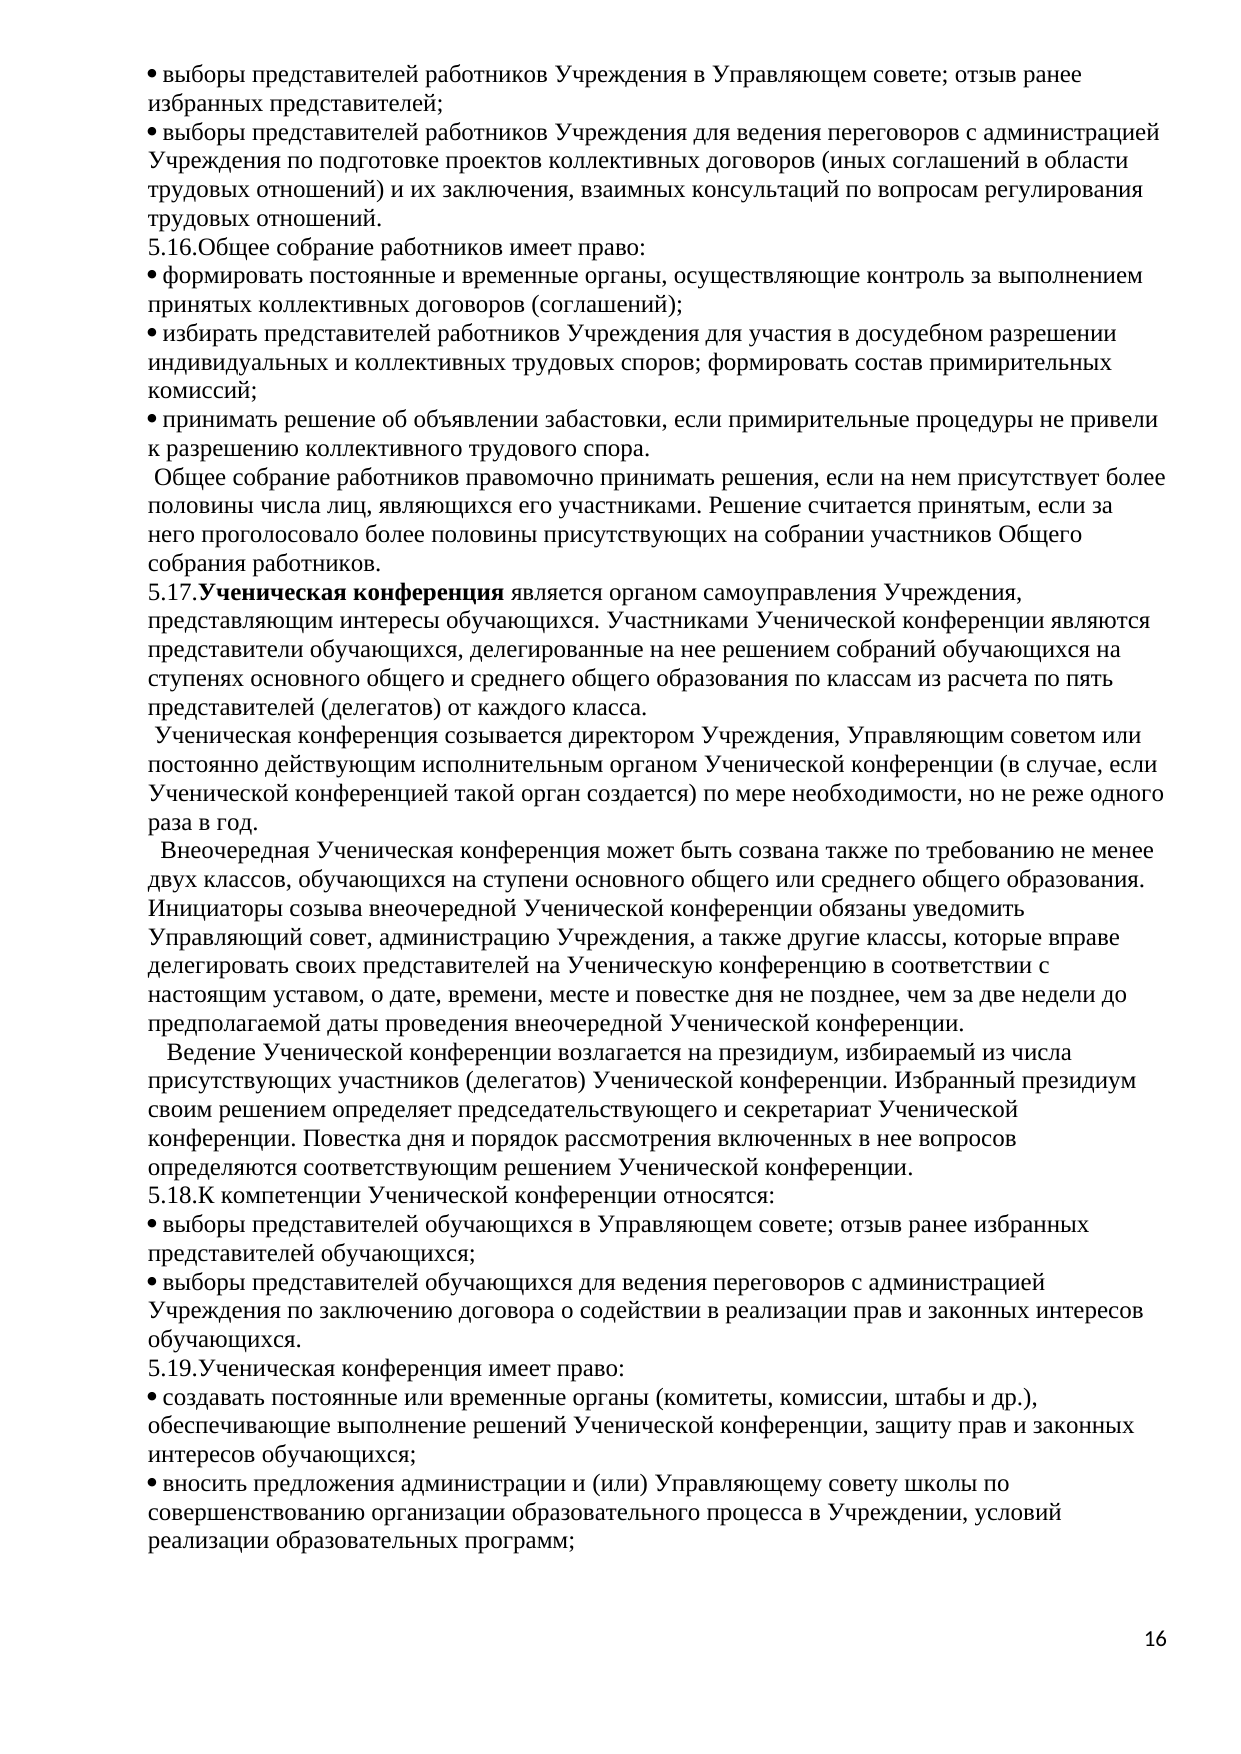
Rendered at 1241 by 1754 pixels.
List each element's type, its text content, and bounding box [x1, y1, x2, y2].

text 5.17.Ученическая конференция является органом самоуправления Учреждения, представляющим интересы обучающихся. Участниками Ученической конференции являются представители обучающихся, делегированные на нее решением собраний обучающихся на ступенях основного общего и среднего общего образования по классам из расчета по пять представителей (делегатов) от каждого класса. [148, 577, 1167, 720]
list формировать постоянные и временные органы, осуществляющие контроль за выполнением принятых коллективных договоров (соглашений); [148, 260, 1167, 318]
text 5.19.Ученическая конференция имеет право: [148, 1353, 1167, 1382]
text Общее собрание работников правомочно принимать решения, если на нем присутствует более половины числа лиц, являющихся его участниками. Решение считается принятым, если за него проголосовало более половины присутствующих на собрании участников Общего собрания работников. [148, 462, 1167, 577]
list выборы представителей работников Учреждения для ведения переговоров с администрацией Учреждения по подготовке проектов коллективных договоров (иных соглашений в области трудовых отношений) и их заключения, взаимных консультаций по вопросам регулирования трудовых отношений. [148, 117, 1167, 232]
list создавать постоянные или временные органы (комитеты, комиссии, штабы и др.), обеспечивающие выполнение решений Ученической конференции, защиту прав и законных интересов обучающихся; [148, 1382, 1167, 1468]
text Внеочередная Ученическая конференция может быть созвана также по требованию не менее двух классов, обучающихся на ступени основного общего или среднего общего образования. Инициаторы созыва внеочередной Ученической конференции обязаны уведомить Управляющий совет, администрацию Учреждения, а также другие классы, которые вправе делегировать своих представителей на Ученическую конференцию в соответствии с настоящим уставом, о дате, времени, месте и повестке дня не позднее, чем за две недели до предполагаемой даты проведения внеочередной Ученической конференции. [148, 835, 1167, 1037]
list избирать представителей работников Учреждения для участия в досудебном разрешении индивидуальных и коллективных трудовых споров; формировать состав примирительных комиссий; [148, 318, 1167, 404]
text 5.18.К компетенции Ученической конференции относятся: [148, 1180, 1167, 1209]
list принимать решение об объявлении забастовки, если примирительные процедуры не привели к разрешению коллективного трудового спора. [148, 404, 1167, 462]
text 5.16.Общее собрание работников имеет право: [148, 232, 1167, 260]
list выборы представителей обучающихся для ведения переговоров с администрацией Учреждения по заключению договора о содействии в реализации прав и законных интересов обучающихся. [148, 1267, 1167, 1353]
list выборы представителей работников Учреждения в Управляющем совете; отзыв ранее избранных представителей; [148, 59, 1167, 117]
text Ведение Ученической конференции возлагается на президиум, избираемый из числа присутствующих участников (делегатов) Ученической конференции. Избранный президиум своим решением определяет председательствующего и секретариат Ученической конференции. Повестка дня и порядок рассмотрения включенных в нее вопросов определяются соответствующим решением Ученической конференции. [148, 1037, 1167, 1180]
list выборы представителей обучающихся в Управляющем совете; отзыв ранее избранных представителей обучающихся; [148, 1209, 1167, 1267]
text Ученическая конференция созывается директором Учреждения, Управляющим советом или постоянно действующим исполнительным органом Ученической конференции (в случае, если Ученической конференцией такой орган создается) по мере необходимости, но не реже одного раза в год. [148, 720, 1167, 835]
list вносить предложения администрации и (или) Управляющему совету школы по совершенствованию организации образовательного процесса в Учреждении, условий реализации образовательных программ; [148, 1468, 1167, 1554]
